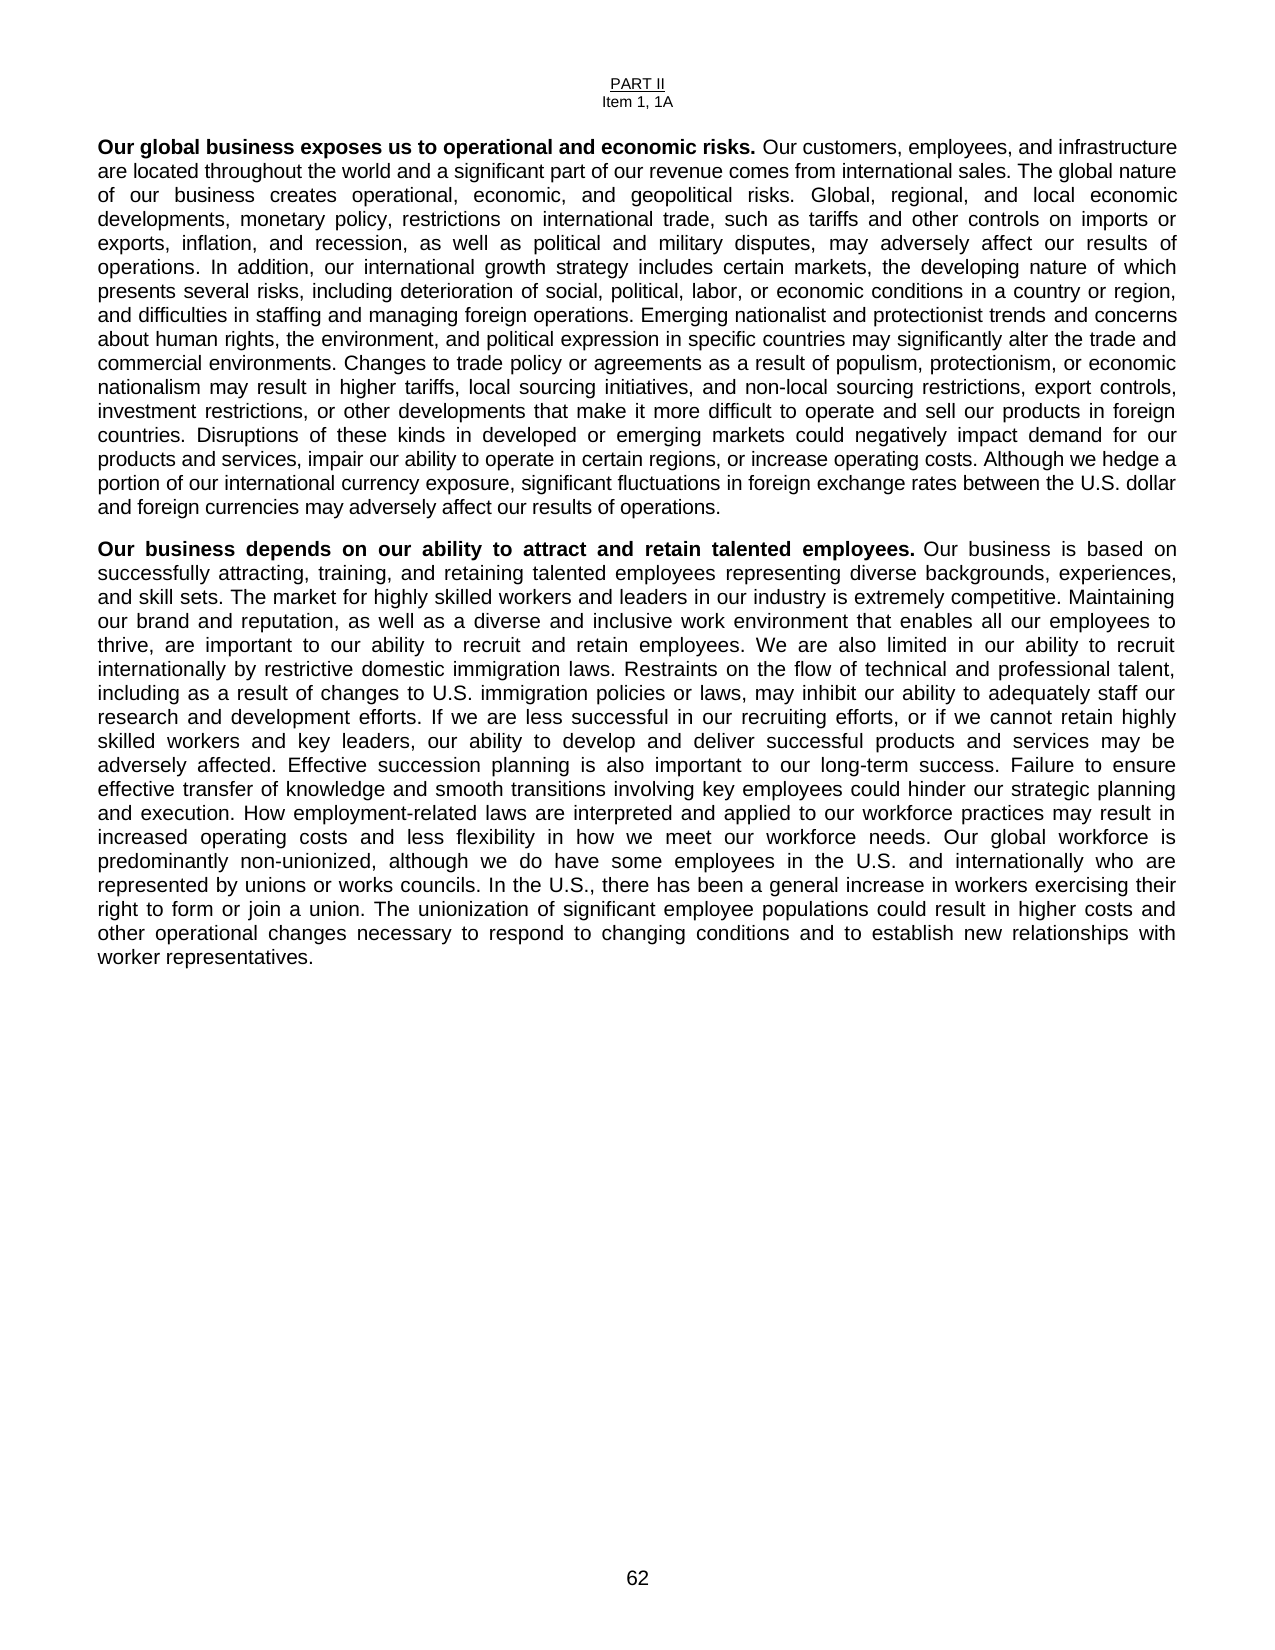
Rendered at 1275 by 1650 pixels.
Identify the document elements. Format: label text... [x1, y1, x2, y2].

text Our global business exposes us to operational and economic risks. Our customers, employees, and infrastructure are located throughout the world and a significant part of our revenue comes from international sales. The global nature of our business creates operational, economic, and geopolitical risks. Global, regional, and local economic developments, monetary policy, restrictions on international trade, such as tariffs and other controls on imports or exports, inflation, and recession, as well as political and military disputes, may adversely affect our results of operations. In addition, our international growth strategy includes certain markets, the developing nature of which presents several risks, including deterioration of social, political, labor, or economic conditions in a country or region, and difficulties in staffing and managing foreign operations. Emerging nationalist and protectionist trends and concerns about human rights, the environment, and political expression in specific countries may significantly alter the trade and commercial environments. Changes to trade policy or agreements as a result of populism, protectionism, or economic nationalism may result in higher tariffs, local sourcing initiatives, and non-local sourcing restrictions, export controls, investment restrictions, or other developments that make it more difficult to operate and sell our products in foreign countries. Disruptions of these kinds in developed or emerging markets could negatively impact demand for our products and services, impair our ability to operate in certain regions, or increase operating costs. Although we hedge a portion of our international currency exposure, significant fluctuations in foreign exchange rates between the U.S. dollar and foreign currencies may adversely affect our results of operations. [97, 135, 1177, 518]
text Our business depends on our ability to attract and retain talented employees. Our business is based on successfully attracting, training, and retaining talented employees representing diverse backgrounds, experiences, and skill sets. The market for highly skilled workers and leaders in our industry is extremely competitive. Maintaining our brand and reputation, as well as a diverse and inclusive work environment that enables all our employees to thrive, are important to our ability to recruit and retain employees. We are also limited in our ability to recruit internationally by restrictive domestic immigration laws. Restraints on the flow of technical and professional talent, including as a result of changes to U.S. immigration policies or laws, may inhibit our ability to adequately staff our research and development efforts. If we are less successful in our recruiting efforts, or if we cannot retain highly skilled workers and key leaders, our ability to develop and deliver successful products and services may be adversely affected. Effective succession planning is also important to our long-term success. Failure to ensure effective transfer of knowledge and smooth transitions involving key employees could hinder our strategic planning and execution. How employment-related laws are interpreted and applied to our workforce practices may result in increased operating costs and less flexibility in how we meet our workforce needs. Our global workforce is predominantly non-unionized, although we do have some employees in the U.S. and internationally who are represented by unions or works councils. In the U.S., there has been a general increase in workers exercising their right to form or join a union. The unionization of significant employee populations could result in higher costs and other operational changes necessary to respond to changing conditions and to establish new relationships with worker representatives. [97, 537, 1177, 968]
